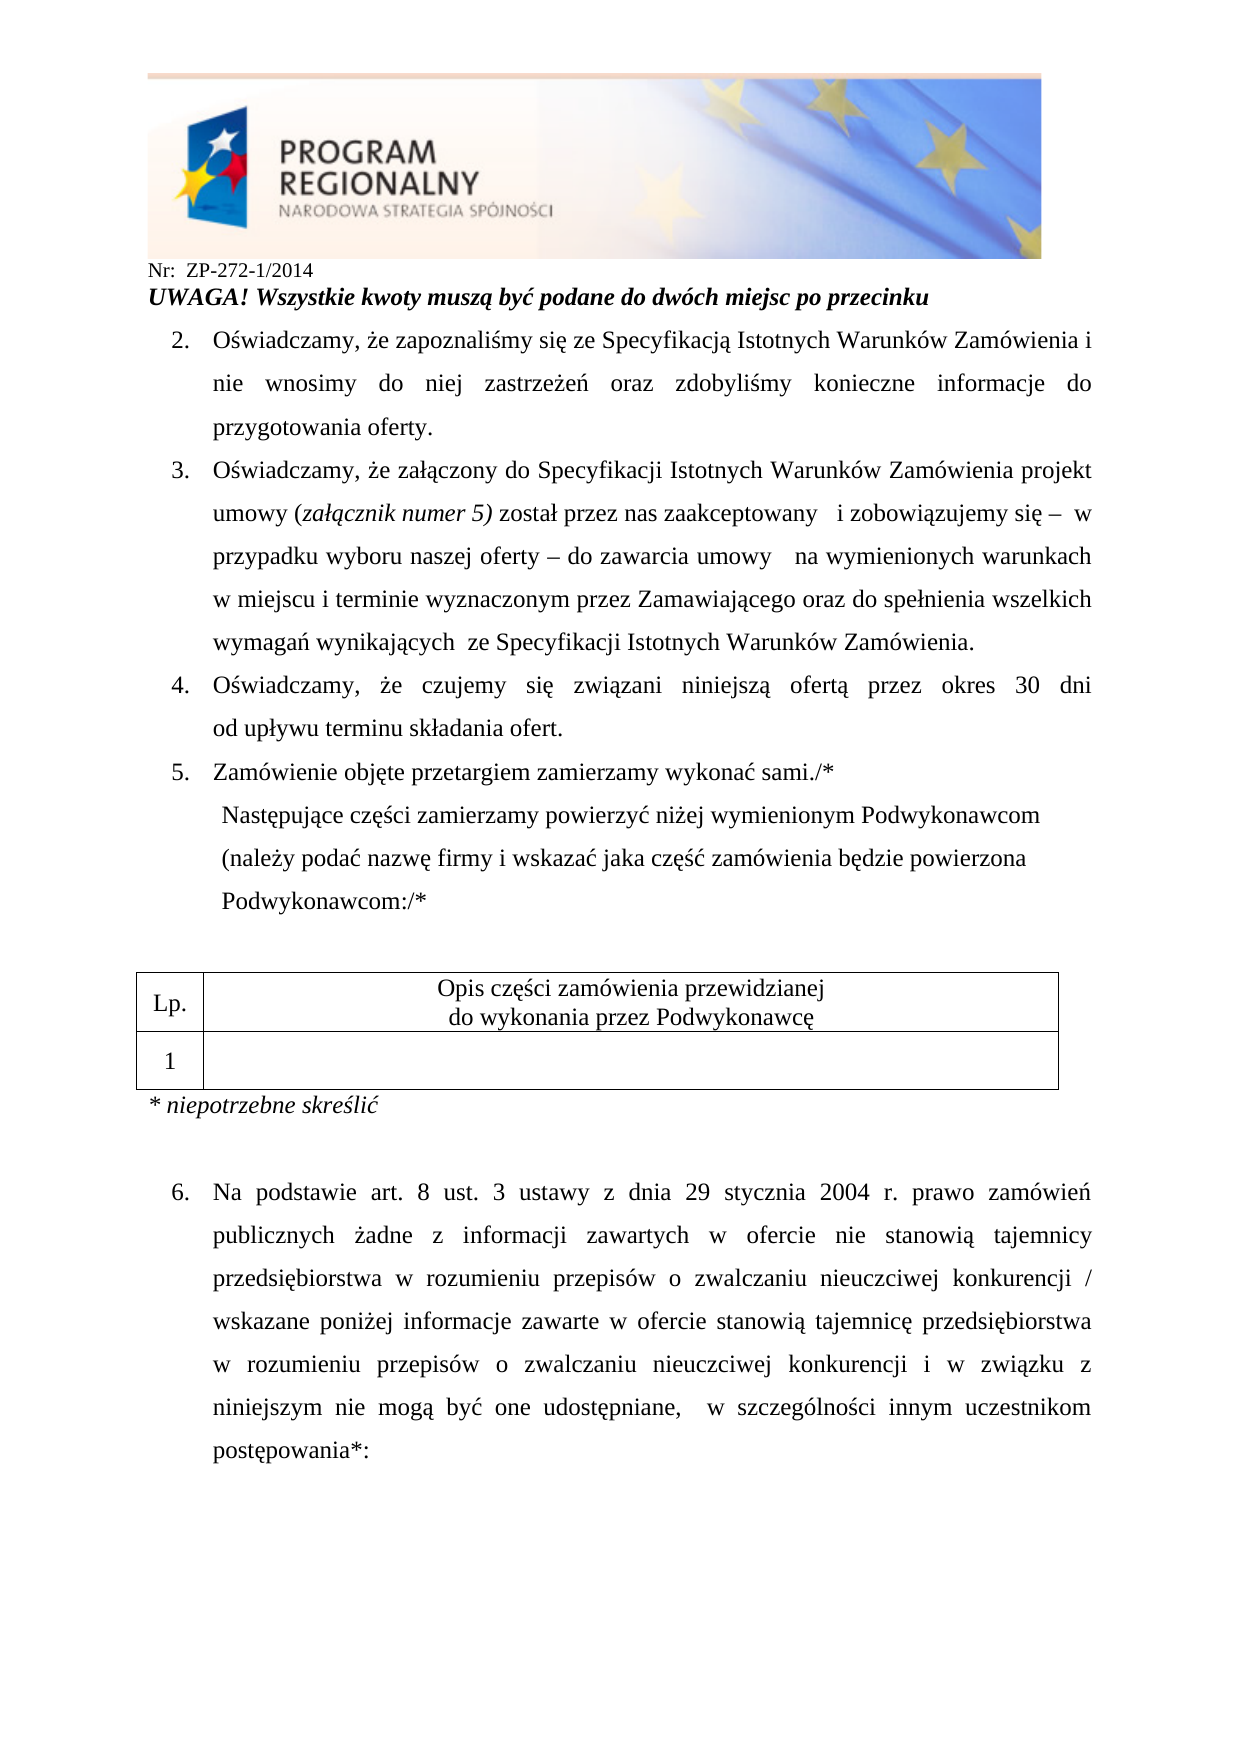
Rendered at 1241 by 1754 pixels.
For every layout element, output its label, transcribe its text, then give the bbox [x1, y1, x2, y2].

list Na podstawie art. 8 ust. 3 ustawy z dnia 29 stycznia 2004 r. prawo zamówień publicznych żadne z informacji zawartych w ofercie nie stanowią tajemnicy przedsiębiorstwa w rozumieniu przepisów o zwalczaniu nieuczciwej konkurencji / wskazane poniżej informacje zawarte w ofercie stanowią tajemnicę przedsiębiorstwa w rozumieniu przepisów o zwalczaniu nieuczciwej konkurencji i w związku z niniejszym nie mogą być one udostępniane, w szczególności innym uczestnikom postępowania*: [171, 1177, 1093, 1464]
text Następujące części zamierzamy powierzyć niżej wymienionym Podwykonawcom (należy podać nazwę firmy i wskazać jaka część zamówienia będzie powierzona Podwykonawcom:/* [221, 800, 1093, 915]
list Oświadczamy, że zapoznaliśmy się ze Specyfikacją Istotnych Warunków Zamówienia i nie wnosimy do niej zastrzeżeń oraz zdobyliśmy konieczne informacje do przygotowania oferty. [171, 325, 1093, 440]
list Oświadczamy, że załączony do Specyfikacji Istotnych Warunków Zamówienia projekt umowy (załącznik numer 5) został przez nas zaakceptowany i zobowiązujemy się – w przypadku wyboru naszej oferty – do zawarcia umowy na wymienionych warunkach w miejscu i terminie wyznaczonym przez Zamawiającego oraz do spełnienia wszelkich wymagań wynikających ze Specyfikacji Istotnych Warunków Zamówienia. [171, 455, 1093, 656]
picture [147, 73, 1042, 259]
table_header Opis części zamówienia przewidzianej do wykonania przez Podwykonawcę [204, 973, 1058, 1031]
text * niepotrzebne skreślić [148, 1090, 1093, 1119]
table_header Lp. [137, 973, 203, 1031]
text UWAGA! Wszystkie kwoty muszą być podane do dwóch miejsc po przecinku [148, 282, 1093, 311]
table_cell [204, 1032, 1058, 1089]
list Zamówienie objęte przetargiem zamierzamy wykonać sami./* [171, 757, 1093, 785]
list Oświadczamy, że czujemy się związani niniejszą ofertą przez okres 30 dni od upływu terminu składania ofert. [171, 670, 1093, 742]
table_cell 1 [137, 1032, 203, 1089]
